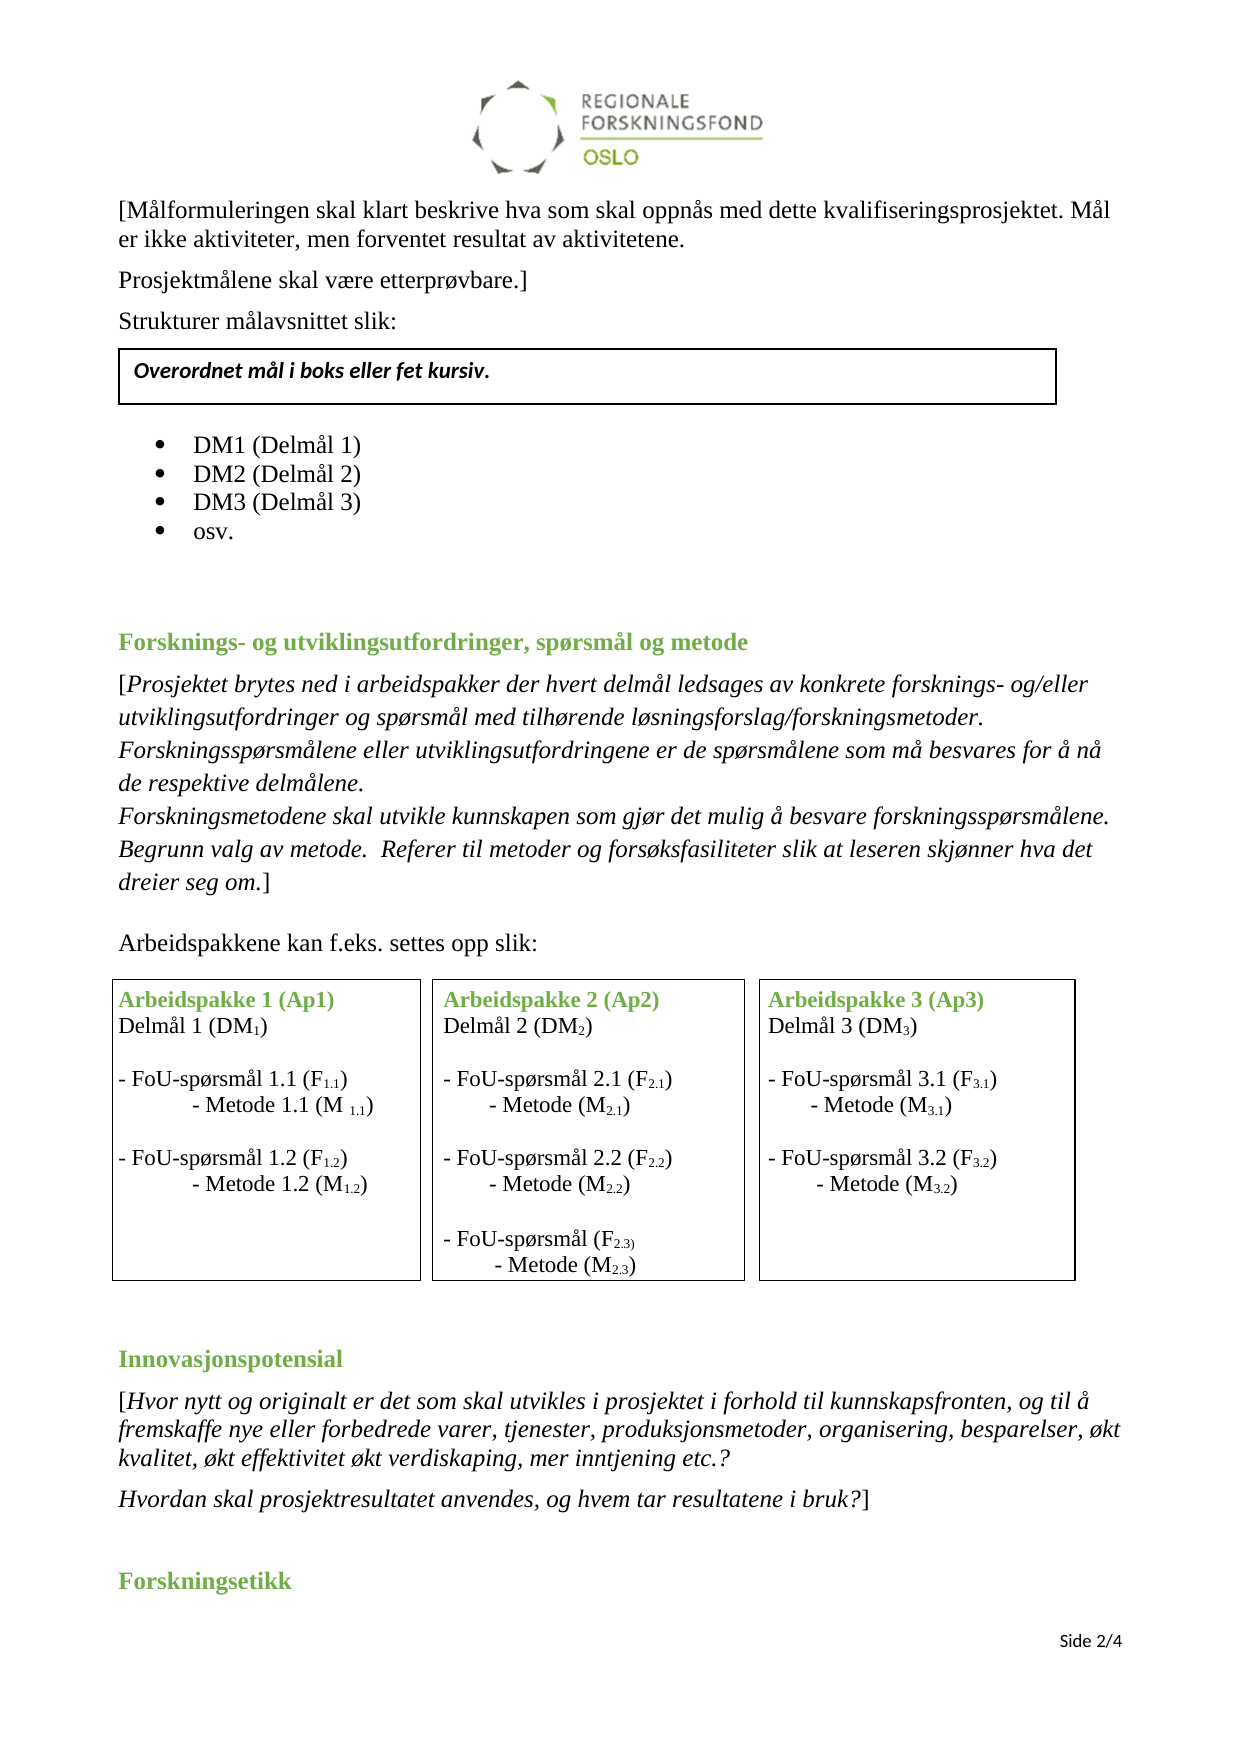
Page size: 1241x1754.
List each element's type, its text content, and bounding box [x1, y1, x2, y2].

list osv. [156, 516, 1122, 545]
text Forskningsmetodene skal utvikle kunnskapen som gjør det mulig å besvare forskningsspørsmålene. [118, 801, 1122, 829]
picture [460, 73, 780, 195]
text Strukturer målavsnittet slik: [118, 306, 1122, 335]
text Arbeidspakke 1 (Ap1) Arbeidspakke 2 (Ap2) Arbeidspakke 3 (Ap3) [118, 986, 1122, 1012]
text Delmål 1 (DM1) Delmål 2 (DM2) Delmål 3 (DM3) [118, 1012, 1122, 1039]
text Forsknings- og utviklingsutfordringer, spørsmål og metode [118, 627, 1122, 656]
text - Metode 1.2 (M1.2) - Metode (M2.2) - Metode (M3.2) [192, 1171, 1122, 1197]
text [Prosjektet brytes ned i arbeidspakker der hvert delmål ledsages av konkrete forsknings- og/eller utviklingsutfordringer og spørsmål med tilhørende løsningsforslag/forskningsmetoder. [118, 669, 1122, 730]
text [Målformuleringen skal klart beskrive hva som skal oppnås med dette kvalifiseringsprosjektet. Mål er ikke aktiviteter, men forventet resultat av aktivitetene. [118, 195, 1122, 252]
text - FoU-spørsmål (F2.3) [118, 1225, 1122, 1251]
text [Hvor nytt og originalt er det som skal utvikles i prosjektet i forhold til kunnskapsfronten, og til å fremskaffe nye eller forbedrede varer, tjenester, produksjonsmetoder, organisering, besparelser, økt kvalitet, økt effektivitet økt verdiskaping, mer inntjening etc.? [118, 1386, 1122, 1472]
text - FoU-spørsmål 1.1 (F1.1) - FoU-spørsmål 2.1 (F2.1) - FoU-spørsmål 3.1 (F3.1) [118, 1065, 1122, 1091]
text - Metode (M2.3) [118, 1251, 1122, 1278]
list DM3 (Delmål 3) [156, 487, 1122, 516]
text Arbeidspakkene kan f.eks. settes opp slik: [118, 928, 1122, 957]
text Hvordan skal prosjektresultatet anvendes, og hvem tar resultatene i bruk?] [118, 1484, 1122, 1513]
text Begrunn valg av metode. Referer til metoder og forsøksfasiliteter slik at leseren skjønner hva det dreier seg om.] [118, 834, 1122, 896]
text Innovasjonspotensial [118, 1344, 1122, 1373]
text Prosjektmålene skal være etterprøvbare.] [118, 265, 1122, 294]
text - Metode 1.1 (M 1.1) - Metode (M2.1) - Metode (M3.1) [192, 1091, 1122, 1118]
list DM1 (Delmål 1) [156, 430, 1122, 459]
text Forskningsetikk [118, 1566, 1122, 1595]
text Forskningsspørsmålene eller utviklingsutfordringene er de spørsmålene som må besvares for å nå de respektive delmålene. [118, 735, 1122, 796]
text - FoU-spørsmål 1.2 (F1.2) - FoU-spørsmål 2.2 (F2.2) - FoU-spørsmål 3.2 (F3.2) [118, 1144, 1122, 1171]
list DM2 (Delmål 2) [156, 459, 1122, 487]
